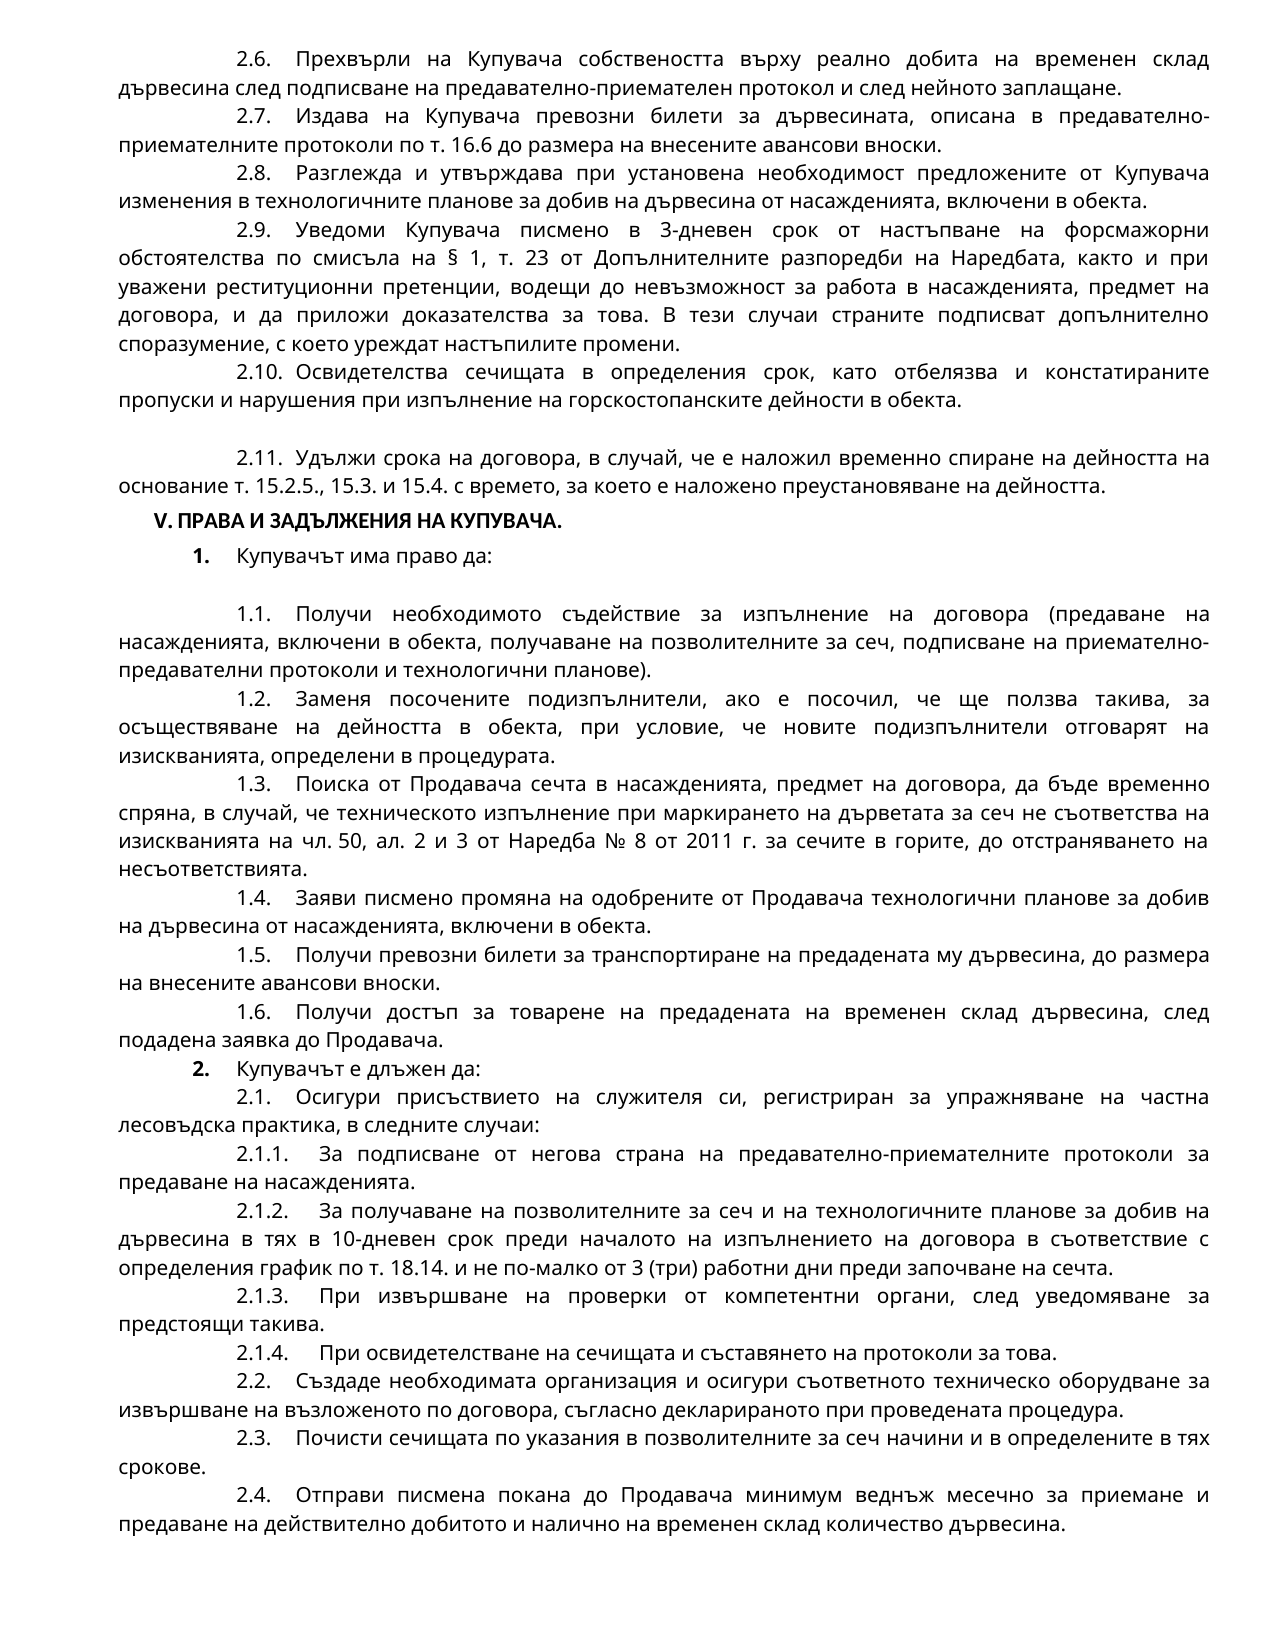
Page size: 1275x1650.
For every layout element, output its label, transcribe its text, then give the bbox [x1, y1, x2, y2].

list Освидетелства сечищата в определения срок, като отбелязва и констатираните пропуски и нарушения при изпълнение на горскостопанските дейности в обекта. [118, 357, 1211, 414]
list Осигури присъствието на служителя си, регистриран за упражняване на частна лесовъдска практика, в следните случаи: [118, 1105, 1211, 1162]
list Заяви писмено промяна на одобрените от Продавача технологични планове за добив на дървесина от насажденията, включени в обекта. [118, 906, 1211, 963]
list Заменя посочените подизпълнители, ако е посочил, че ще ползва такива, за осъществяване на дейността в обекта, при условие, че новите подизпълнители отговарят на изискванията, определени в процедурата. [118, 707, 1211, 792]
list Получи превозни билети за транспортиране на предадената му дървесина, до размера на внесените авансови вноски. [118, 963, 1211, 1020]
list Прехвърли на Купувача собствеността върху реално добита на временен склад дървесина след подписване на предавателно-приемателен протокол и след нейното заплащане. [118, 44, 1211, 101]
list ПРАВА И ЗАДЪЛЖЕНИЯ НА КУПУВАЧА. [118, 529, 1211, 558]
list Купувачът e длъжен да: [118, 1077, 1211, 1105]
list Купувачът има право да: [118, 564, 1211, 592]
list Уведоми Купувача писмено в 3-дневен срок от настъпване на форсмажорни обстоятелства по смисъла на § 1, т. 23 от Допълнителните разпоредби на Наредбата, както и при уважени реституционни претенции, водещи до невъзможност за работа в насажденията, предмет на договора, и да приложи доказателства за това. В тези случаи страните подписват допълнително споразумение, с което уреждат настъпилите промени. [118, 215, 1211, 357]
list Отправи писмена покана до Продавача минимум веднъж месечно за приемане и предаване на действително добитото и налично на временен склад количество дървесина. [118, 1503, 1211, 1560]
list Поиска от Продавача сечта в насажденията, предмет на договора, да бъде временно спряна, в случай, че техническото изпълнение при маркирането на дърветата за сеч не съответства на изискванията на чл. 50, ал. 2 и 3 от Наредба № 8 от 2011 г. за сечите в горите, до отстраняването на несъответствията. [118, 792, 1211, 906]
list За подписване от негова страна на предавателно-приемателните протоколи за предаване на насажденията. [118, 1162, 1211, 1219]
list При извършване на проверки от компетентни органи, след уведомяване за предстоящи такива. [118, 1304, 1211, 1361]
list Издава на Купувача превозни билети за дървесината, описана в предавателно-приемателните протоколи по т. 16.6 до размера на внесените авансови вноски. [118, 101, 1211, 158]
list Получи необходимото съдействие за изпълнение на договора (предаване на насажденията, включени в обекта, получаване на позволителните за сеч, подписване на приемателно-предавателни протоколи и технологични планове). [118, 622, 1211, 707]
list При освидетелстване на сечищата и съставянето на протоколи за това. [118, 1361, 1211, 1389]
list За получаване на позволителните за сеч и на технологичните планове за добив на дървесина в тях в 10-дневен срок преди началото на изпълнението на договора в съответствие с определения график по т. 18.14. и не по-малко от 3 (три) работни дни преди започване на сечта. [118, 1219, 1211, 1304]
list Създаде необходимата организация и осигури съответното техническо оборудване за извършване на възложеното по договора, съгласно декларираното при проведената процедура. [118, 1389, 1211, 1446]
list Почисти сечищата по указания в позволителните за сеч начини и в определените в тях срокове. [118, 1446, 1211, 1503]
list Получи достъп за товарене на предадената на временен склад дървесина, след подадена заявка до Продавача. [118, 1020, 1211, 1077]
list Удължи срока на договора, в случай, че е наложил временно спиране на дейността на основание т. 15.2.5., 15.3. и 15.4. с времето, за което е наложено преустановяване на дейността. [118, 443, 1211, 500]
list Разглежда и утвърждава при установена необходимост предложените от Купувача изменения в технологичните планове за добив на дървесина от насажденията, включени в обекта. [118, 158, 1211, 215]
